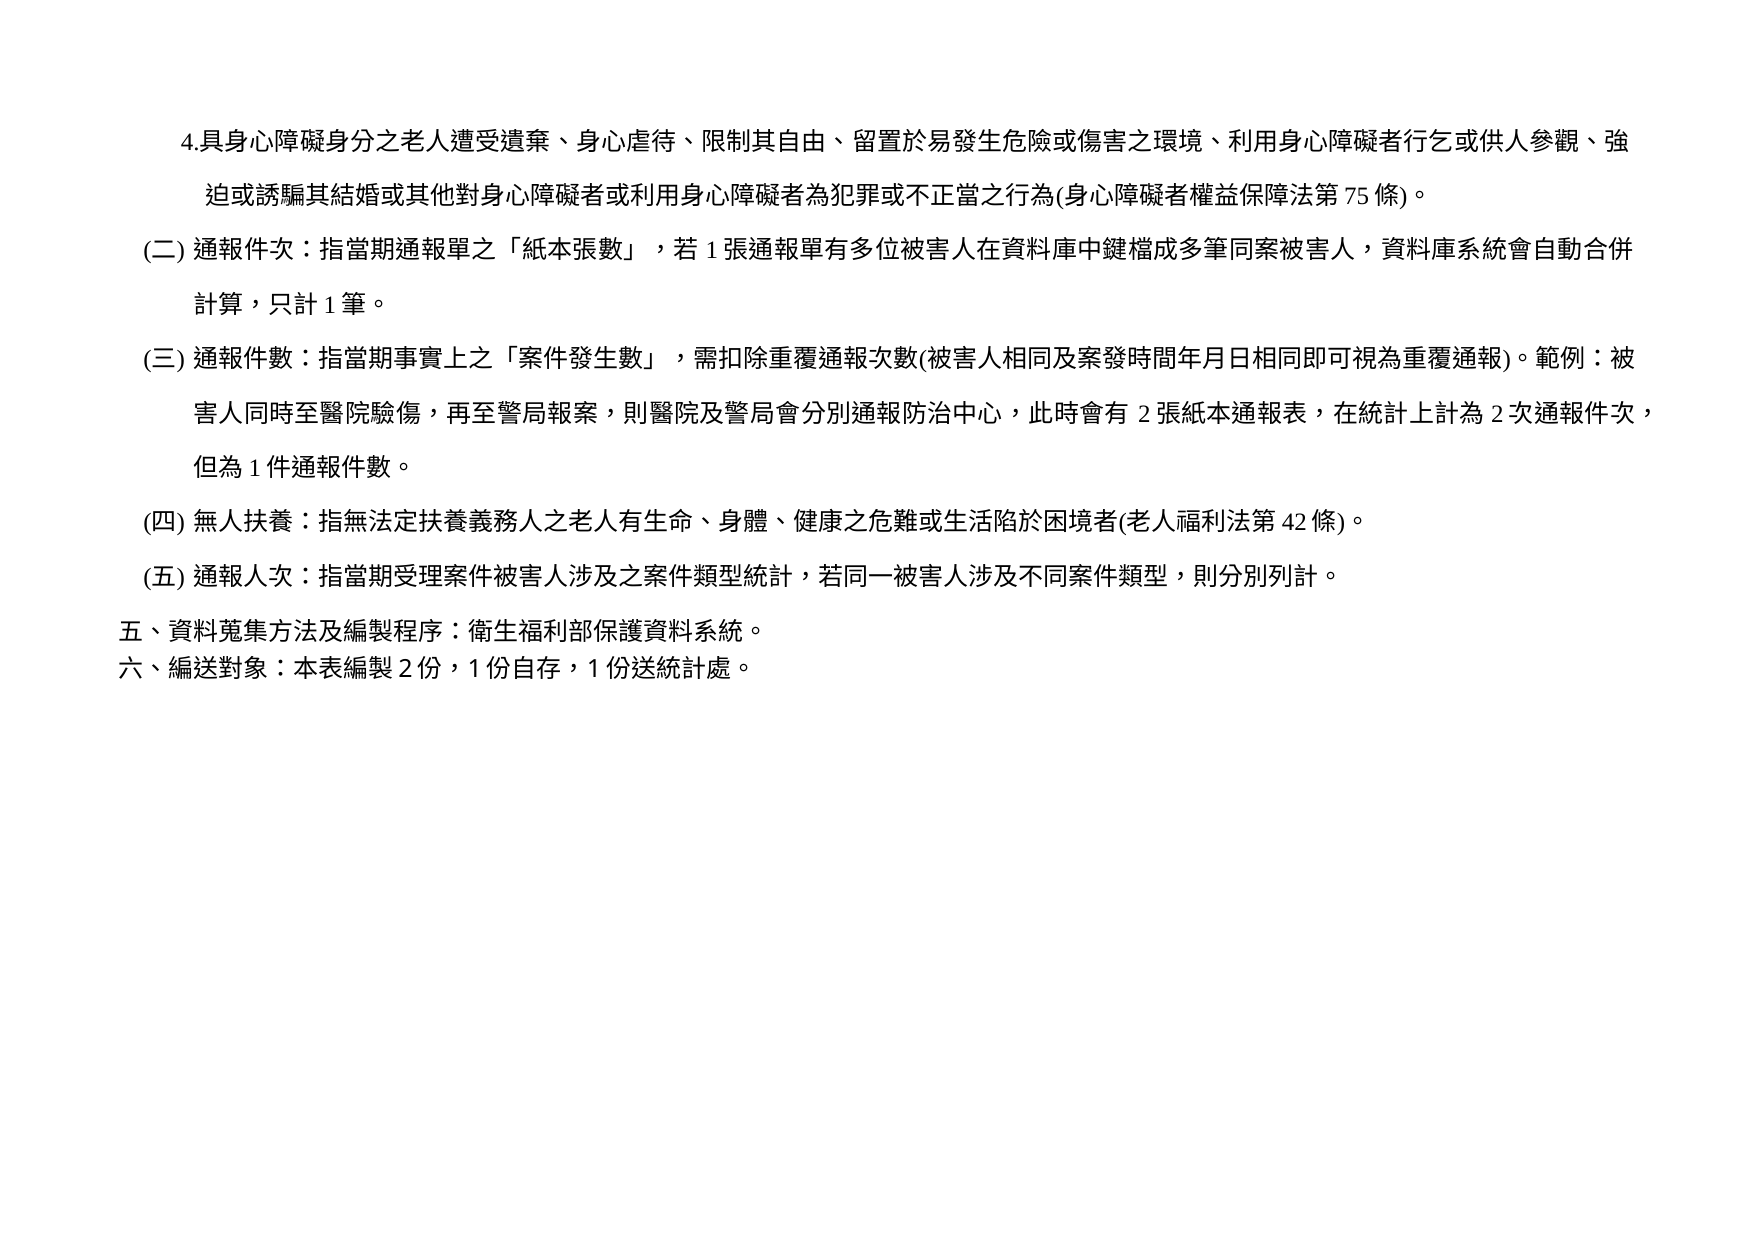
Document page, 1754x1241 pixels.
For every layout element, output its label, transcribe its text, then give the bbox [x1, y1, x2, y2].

text 4.具身心障礙身分之老人遭受遺棄、身心虐待、限制其自由、留置於易發生危險或傷害之環境、利用身心障礙者行乞或供人參觀、強迫或誘騙其結婚或其他對身心障礙者或利用身心障礙者為犯罪或不正當之行為(身心障礙者權益保障法第75條)。 [181, 121, 1636, 212]
text 五、資料蒐集方法及編製程序：衛生福利部保護資料系統。 [118, 611, 1636, 648]
list 通報人次：指當期受理案件被害人涉及之案件類型統計，若同一被害人涉及不同案件類型，則分別列計。 [143, 556, 1636, 592]
list 通報件次：指當期通報單之「紙本張數」，若1張通報單有多位被害人在資料庫中鍵檔成多筆同案被害人，資料庫系統會自動合併計算，只計1筆。 [143, 230, 1636, 321]
text 六、編送對象：本表編製2份，1份自存，1份送統計處。 [118, 648, 1636, 686]
list 無人扶養：指無法定扶養義務人之老人有生命、身體、健康之危難或生活陷於困境者(老人福利法第42條)。 [143, 502, 1636, 538]
list 通報件數：指當期事實上之「案件發生數」，需扣除重覆通報次數(被害人相同及案發時間年月日相同即可視為重覆通報)。範例：被害人同時至醫院驗傷，再至警局報案，則醫院及警局會分別通報防治中心，此時會有2張紙本通報表，在統計上計為2次通報件次，但為1件通報件數。 [143, 339, 1636, 484]
